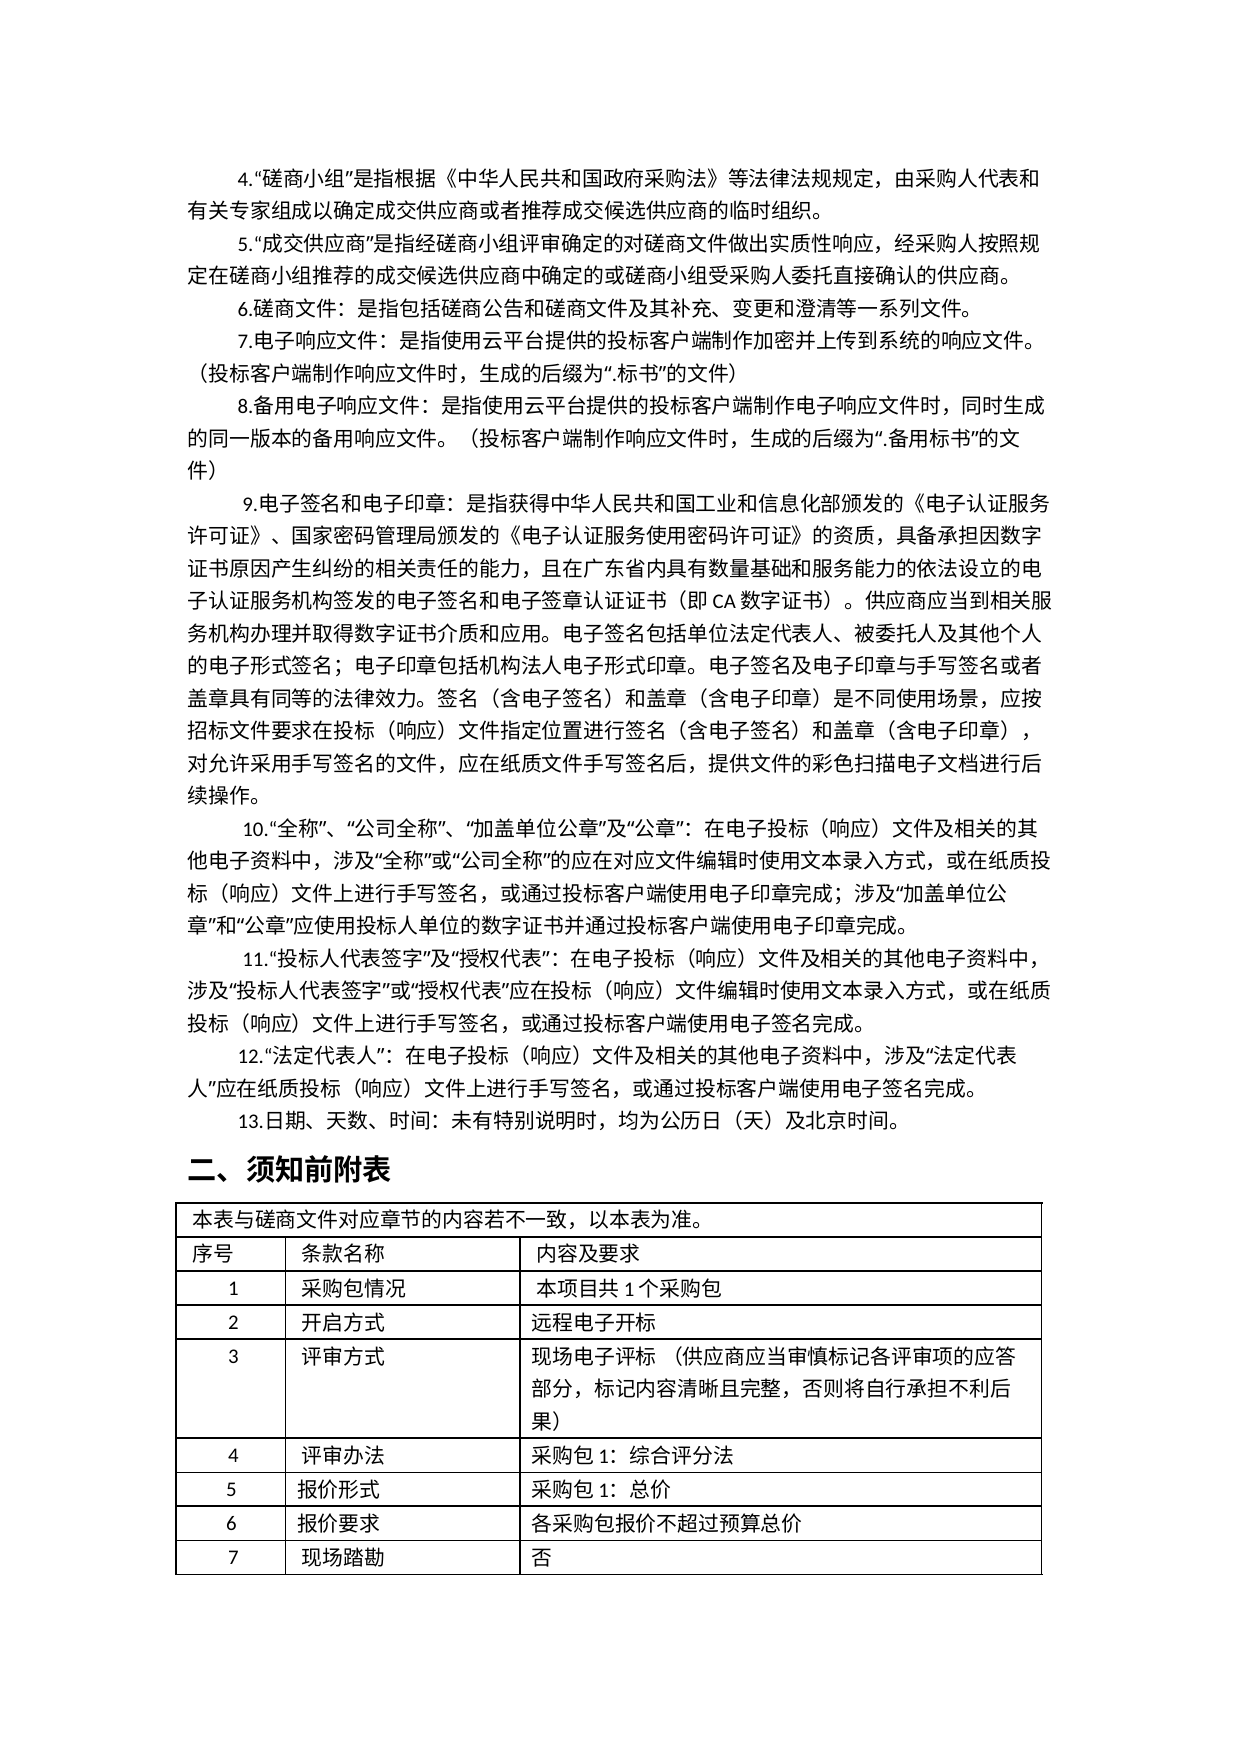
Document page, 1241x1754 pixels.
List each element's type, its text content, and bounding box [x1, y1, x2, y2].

table_cell 采购包1：总价 [521, 1473, 1041, 1505]
table_cell 各采购包报价不超过预算总价 [521, 1507, 1041, 1539]
text 二、须知前附表 [187, 1137, 1053, 1202]
table_cell 报价要求 [286, 1507, 519, 1539]
table_cell 3 [177, 1340, 285, 1437]
table_cell 本项目共1个采购包 [521, 1272, 1041, 1304]
table_cell 远程电子开标 [521, 1306, 1041, 1338]
text 7.电子响应文件：是指使用云平台提供的投标客户端制作加密并上传到系统的响应文件。（投标客户端制作响应文件时，生成的后缀为“.标书”的文件） [187, 324, 1053, 389]
table_cell 评审方式 [286, 1340, 519, 1437]
table_cell 采购包情况 [286, 1272, 519, 1304]
text 6.磋商文件：是指包括磋商公告和磋商文件及其补充、变更和澄清等一系列文件。 [187, 292, 1053, 324]
text 4.“磋商小组”是指根据《中华人民共和国政府采购法》等法律法规规定，由采购人代表和有关专家组成以确定成交供应商或者推荐成交候选供应商的临时组织。 [187, 162, 1053, 227]
table_cell 采购包1：综合评分法 [521, 1439, 1041, 1471]
text 12.“法定代表人”：在电子投标（响应）文件及相关的其他电子资料中，涉及“法定代表人”应在纸质投标（响应）文件上进行手写签名，或通过投标客户端使用电子签名完成。 [187, 1039, 1053, 1104]
table_cell 4 [177, 1439, 285, 1471]
table_cell 条款名称 [286, 1238, 519, 1270]
table_cell 序号 [177, 1238, 285, 1270]
table_cell 6 [177, 1507, 285, 1539]
table_cell 报价形式 [286, 1473, 519, 1505]
table_cell 现场踏勘 [286, 1541, 519, 1573]
table_header 本表与磋商文件对应章节的内容若不一致，以本表为准。 [177, 1204, 1041, 1236]
text 10.“全称”、“公司全称”、“加盖单位公章”及“公章”：在电子投标（响应）文件及相关的其他电子资料中，涉及“全称”或“公司全称”的应在对应文件编辑时使用文本录入方式，或在纸质投标（响应）文件上进行手写签名，或通过投标客户端使用电子印章完成；涉及“加盖单位公章”和“公章”应使用投标人单位的数字证书并通过投标客户端使用电子印章完成。 [187, 812, 1053, 942]
table_cell 2 [177, 1306, 285, 1338]
text 11.“投标人代表签字”及“授权代表”：在电子投标（响应）文件及相关的其他电子资料中，涉及“投标人代表签字”或“授权代表”应在投标（响应）文件编辑时使用文本录入方式，或在纸质投标（响应）文件上进行手写签名，或通过投标客户端使用电子签名完成。 [187, 942, 1053, 1039]
table_cell 内容及要求 [521, 1238, 1041, 1270]
table_cell 评审办法 [286, 1439, 519, 1471]
text 5.“成交供应商”是指经磋商小组评审确定的对磋商文件做出实质性响应，经采购人按照规定在磋商小组推荐的成交候选供应商中确定的或磋商小组受采购人委托直接确认的供应商。 [187, 227, 1053, 292]
table_cell 5 [177, 1473, 285, 1505]
table_cell 1 [177, 1272, 285, 1304]
text 8.备用电子响应文件：是指使用云平台提供的投标客户端制作电子响应文件时，同时生成的同一版本的备用响应文件。（投标客户端制作响应文件时，生成的后缀为“.备用标书”的文件） [187, 389, 1053, 487]
table_cell 开启方式 [286, 1306, 519, 1338]
table_cell 否 [521, 1541, 1041, 1573]
text 9.电子签名和电子印章：是指获得中华人民共和国工业和信息化部颁发的《电子认证服务许可证》、国家密码管理局颁发的《电子认证服务使用密码许可证》的资质，具备承担因数字证书原因产生纠纷的相关责任的能力，且在广东省内具有数量基础和服务能力的依法设立的电子认证服务机构签发的电子签名和电子签章认证证书（即CA数字证书）。供应商应当到相关服务机构办理并取得数字证书介质和应用。电子签名包括单位法定代表人、被委托人及其他个人的电子形式签名；电子印章包括机构法人电子形式印章。电子签名及电子印章与手写签名或者盖章具有同等的法律效力。签名（含电子签名）和盖章（含电子印章）是不同使用场景，应按招标文件要求在投标（响应）文件指定位置进行签名（含电子签名）和盖章（含电子印章），对允许采用手写签名的文件，应在纸质文件手写签名后，提供文件的彩色扫描电子文档进行后续操作。 [187, 487, 1053, 812]
table_cell 现场电子评标 （供应商应当审慎标记各评审项的应答部分，标记内容清晰且完整，否则将自行承担不利后果） [521, 1340, 1041, 1437]
text 13.日期、天数、时间：未有特别说明时，均为公历日（天）及北京时间。 [187, 1104, 1053, 1137]
table_cell 7 [177, 1541, 285, 1573]
